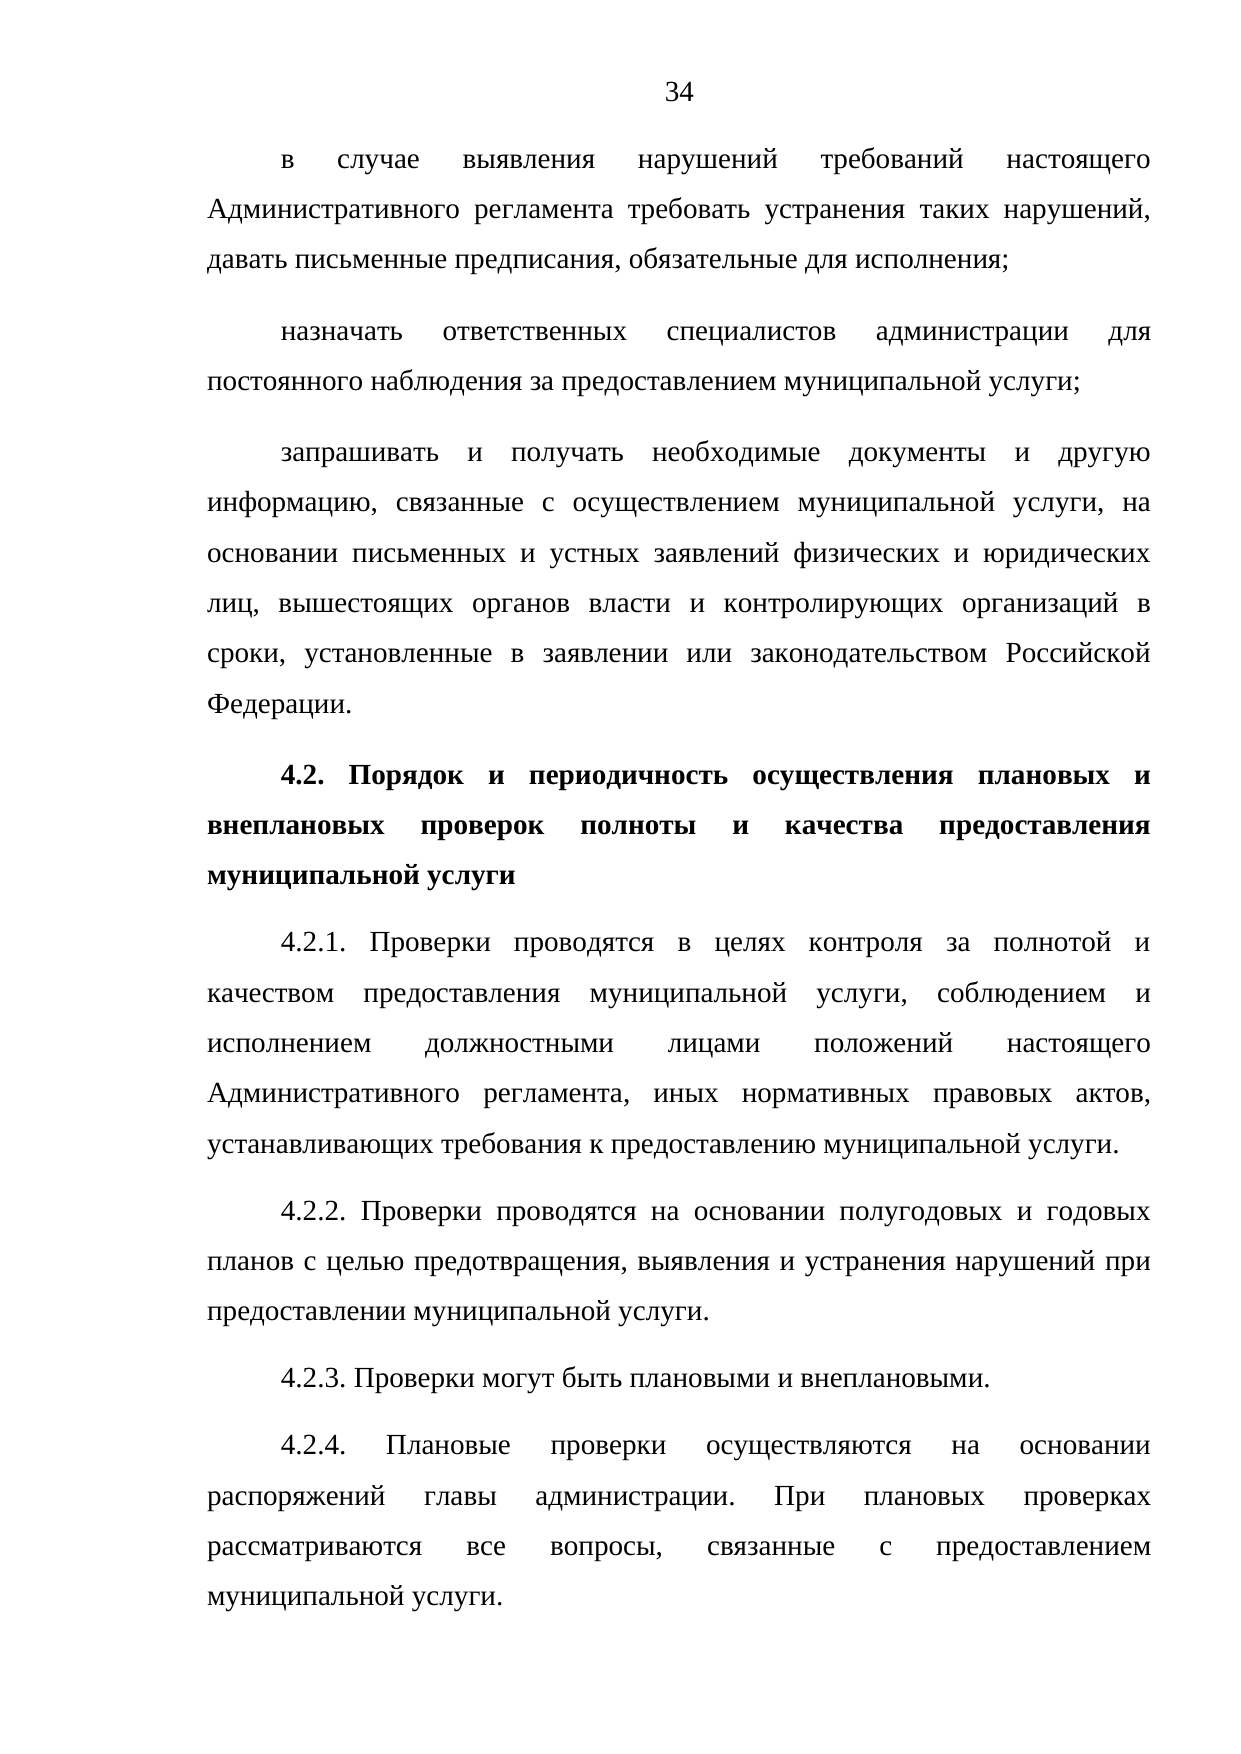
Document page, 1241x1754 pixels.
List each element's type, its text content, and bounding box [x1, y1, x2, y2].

subtitle 4.2. Порядок и периодичность осуществления плановых и внеплановых проверок полноты и качества предоставления муниципальной услуги [207, 757, 1152, 891]
text 4.2.1. Проверки проводятся в целях контроля за полнотой и качеством предоставления муниципальной услуги, соблюдением и исполнением должностными лицами положений настоящего Административного регламента, иных нормативных правовых актов, устанавливающих требования к предоставлению муниципальной услуги. [207, 924, 1152, 1159]
text запрашивать и получать необходимые документы и другую информацию, связанные с осуществлением муниципальной услуги, на основании письменных и устных заявлений физических и юридических лиц, вышестоящих органов власти и контролирующих организаций в сроки, установленные в заявлении или законодательством Российской Федерации. [207, 434, 1152, 719]
text 4.2.4. Плановые проверки осуществляются на основании распоряжений главы администрации. При плановых проверках рассматриваются все вопросы, связанные с предоставлением муниципальной услуги. [207, 1427, 1152, 1612]
text 4.2.2. Проверки проводятся на основании полугодовых и годовых планов с целью предотвращения, выявления и устранения нарушений при предоставлении муниципальной услуги. [207, 1193, 1152, 1327]
text назначать ответственных специалистов администрации для постоянного наблюдения за предоставлением муниципальной услуги; [207, 313, 1152, 397]
text 4.2.3. Проверки могут быть плановыми и внеплановыми. [207, 1360, 1152, 1394]
text в случае выявления нарушений требований настоящего Административного регламента требовать устранения таких нарушений, давать письменные предписания, обязательные для исполнения; [207, 141, 1152, 275]
